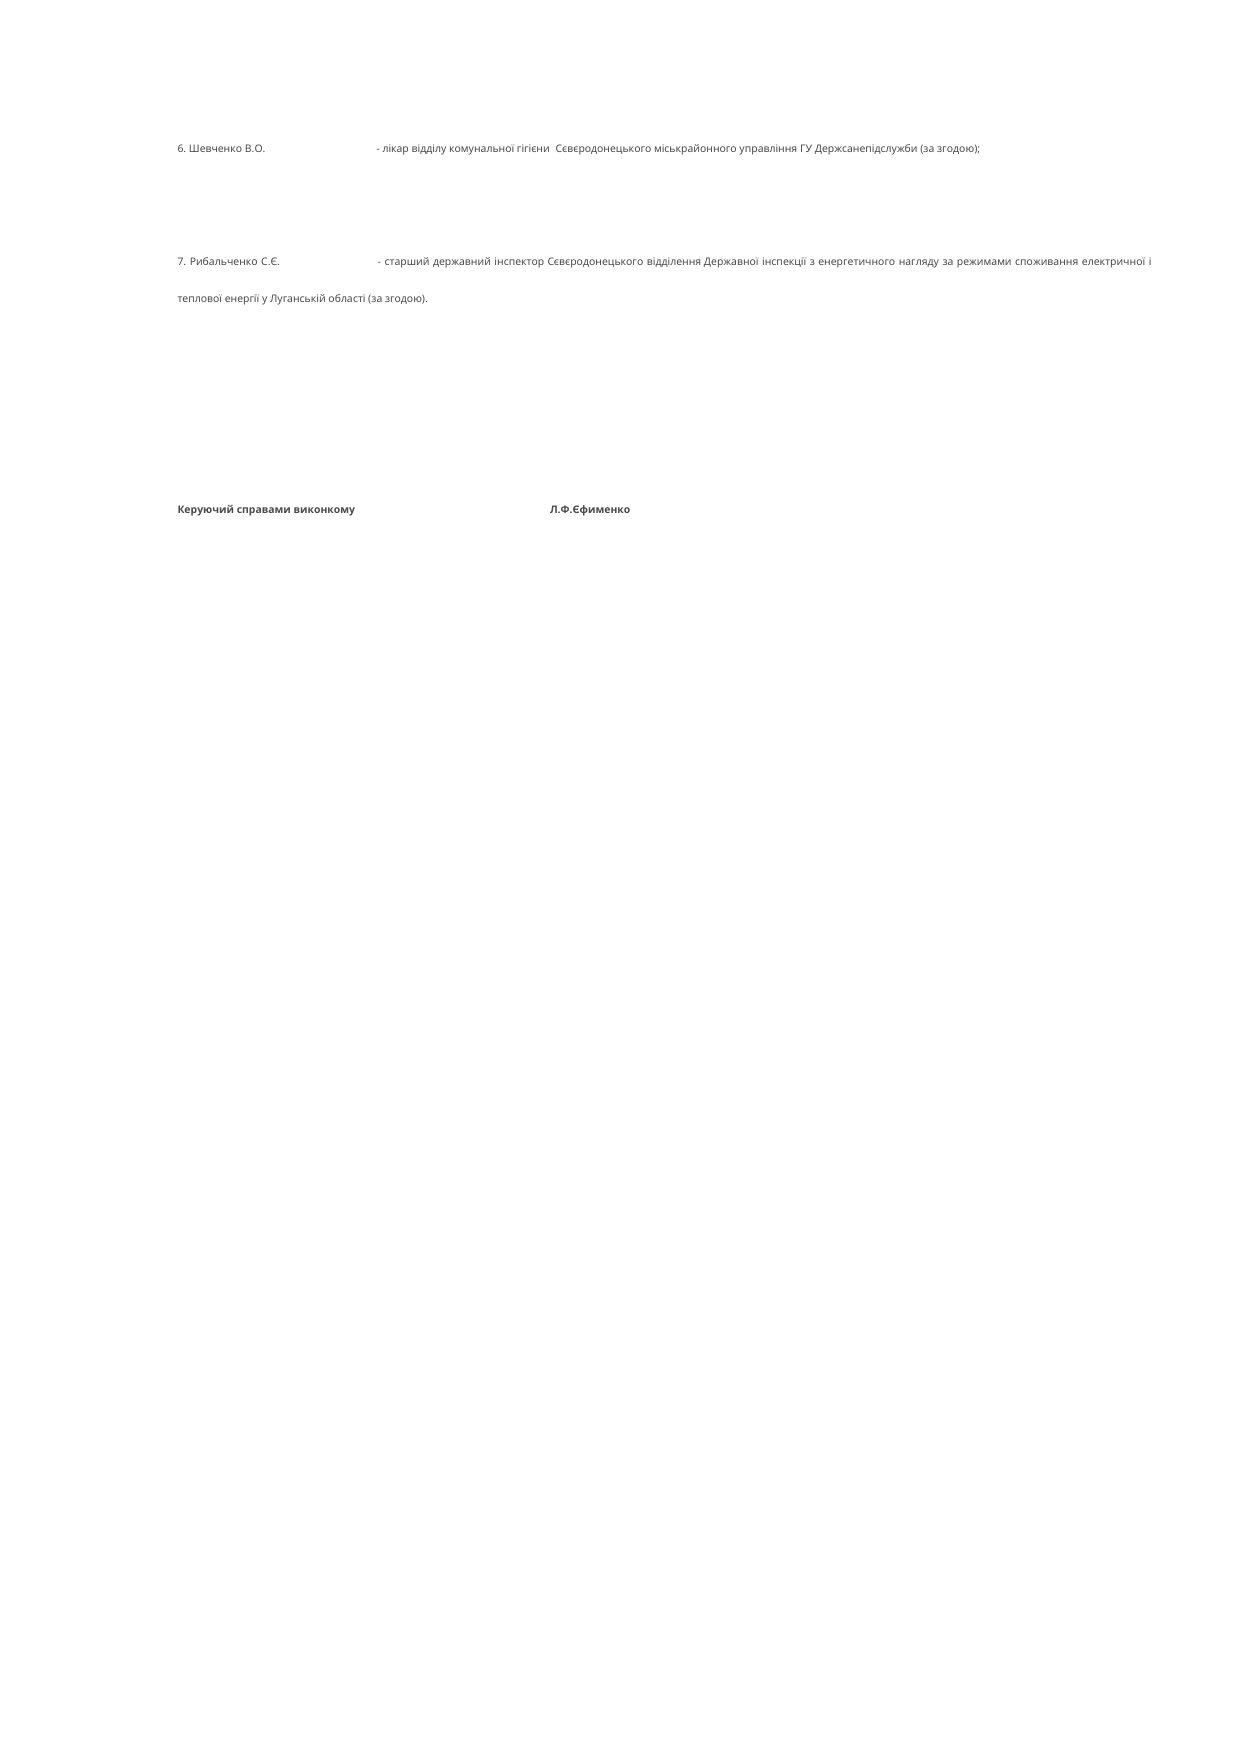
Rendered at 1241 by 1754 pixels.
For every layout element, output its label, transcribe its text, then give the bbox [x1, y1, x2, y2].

text 7. Рибальченко С.Є. - старший державний інспектор Сєвєродонецького відділення Державної інспекції з енергетичного нагляду за режимами споживання електричної і теплової енергії у Луганській області (за згодою). [177, 231, 1152, 306]
text 6. Шевченко В.О. - лікар відділу комунальної гігієни Сєвєродонецького міськрайонного управління ГУ Держсанепідслужби (за згодою); [177, 118, 1152, 156]
text Керуючий справами виконкому Л.Ф.Єфименко [177, 479, 1152, 517]
